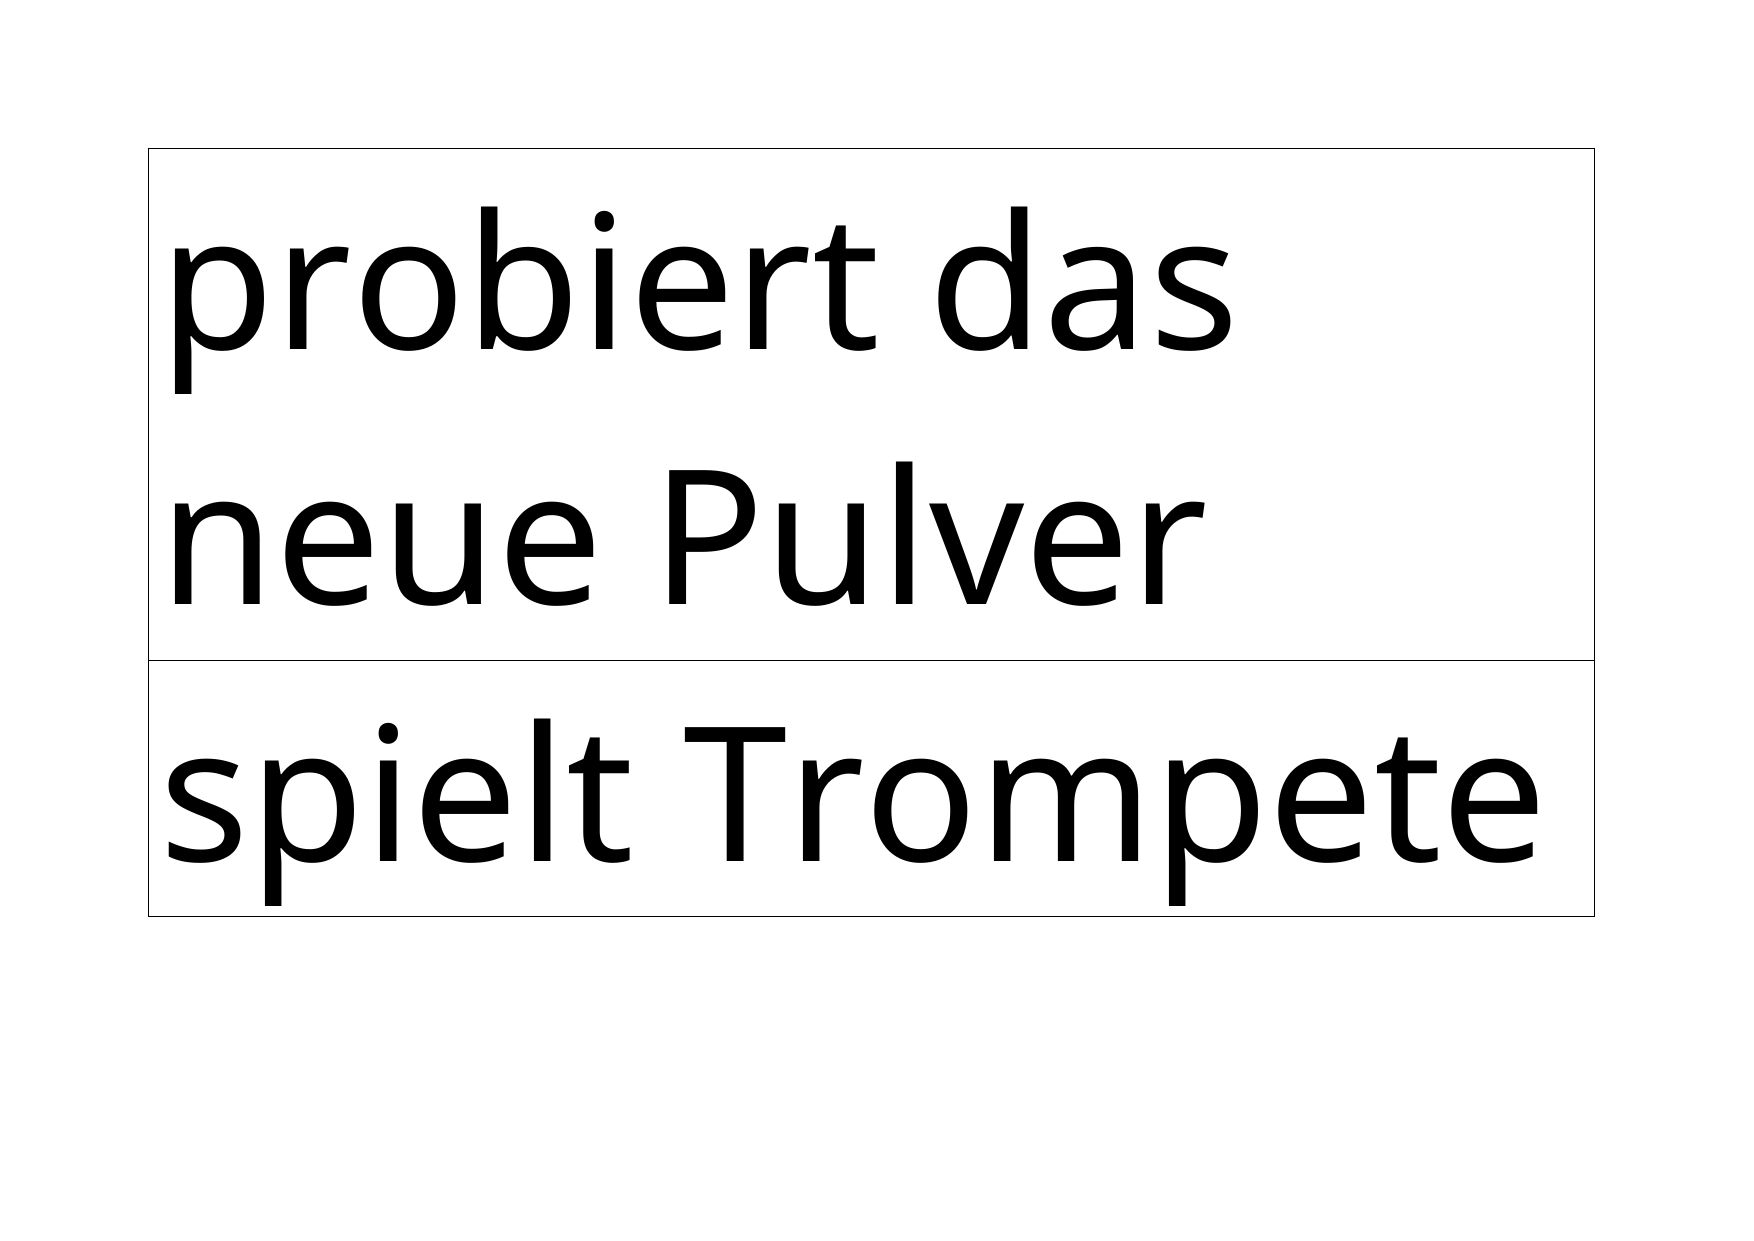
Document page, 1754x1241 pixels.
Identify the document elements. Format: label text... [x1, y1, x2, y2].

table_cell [149, 149, 1594, 659]
table_cell spielt Trompete [149, 661, 1594, 916]
